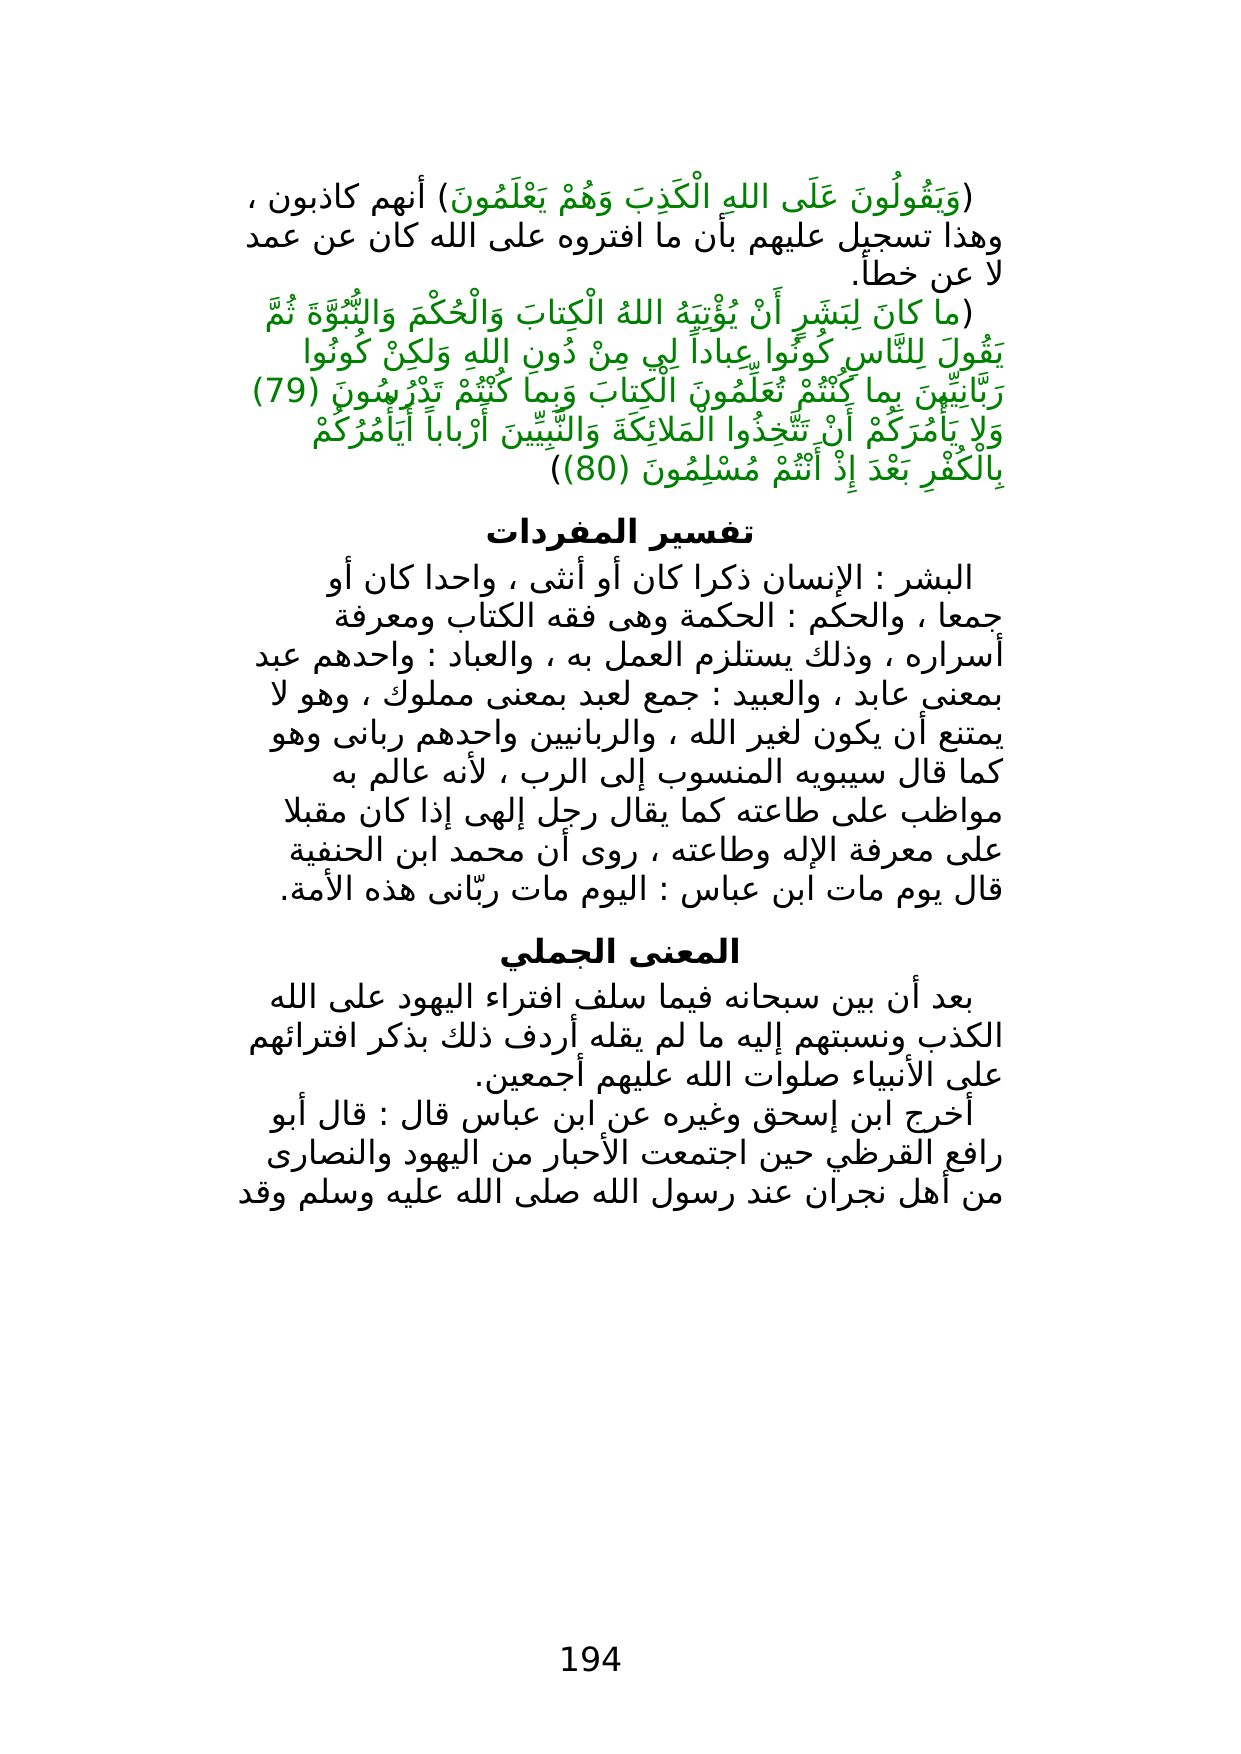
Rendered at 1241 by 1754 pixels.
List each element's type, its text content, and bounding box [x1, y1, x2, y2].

text تفسير المفردات [236, 513, 1004, 552]
text (ما كانَ لِبَشَرٍ أَنْ يُؤْتِيَهُ اللهُ الْكِتابَ وَالْحُكْمَ وَالنُّبُوَّةَ ثُمَّ يَقُولَ لِلنَّاسِ كُونُوا عِباداً لِي مِنْ دُونِ اللهِ وَلكِنْ كُونُوا رَبَّانِيِّينَ بِما كُنْتُمْ تُعَلِّمُونَ الْكِتابَ وَبِما كُنْتُمْ تَدْرُسُونَ (79) وَلا يَأْمُرَكُمْ أَنْ تَتَّخِذُوا الْمَلائِكَةَ وَالنَّبِيِّينَ أَرْباباً أَيَأْمُرُكُمْ بِالْكُفْرِ بَعْدَ إِذْ أَنْتُمْ مُسْلِمُونَ (80)) [236, 294, 1004, 488]
text المعنى الجملي [236, 933, 1004, 972]
text بعد أن بين سبحانه فيما سلف افتراء اليهود على الله الكذب ونسبتهم إليه ما لم يقله أردف ذلك بذكر افترائهم على الأنبياء صلوات الله عليهم أجمعين. [236, 978, 1004, 1094]
text أخرج ابن إسحق وغيره عن ابن عباس قال : قال أبو رافع القرظي حين اجتمعت الأحبار من اليهود والنصارى من أهل نجران عند رسول الله صلى الله عليه وسلم وقد [236, 1094, 1004, 1211]
text (وَيَقُولُونَ عَلَى اللهِ الْكَذِبَ وَهُمْ يَعْلَمُونَ) أنهم كاذبون ، وهذا تسجيل عليهم بأن ما افتروه على الله كان عن عمد لا عن خطأ. [236, 177, 1004, 294]
text البشر : الإنسان ذكرا كان أو أنثى ، واحدا كان أو جمعا ، والحكم : الحكمة وهى فقه الكتاب ومعرفة أسراره ، وذلك يستلزم العمل به ، والعباد : واحدهم عبد بمعنى عابد ، والعبيد : جمع لعبد بمعنى مملوك ، وهو لا يمتنع أن يكون لغير الله ، والربانيين واحدهم ربانى وهو كما قال سيبويه المنسوب إلى الرب ، لأنه عالم به مواظب على طاعته كما يقال رجل إلهى إذا كان مقبلا على معرفة الإله وطاعته ، روى أن محمد ابن الحنفية قال يوم مات ابن عباس : اليوم مات ربّانى هذه الأمة. [236, 558, 1004, 908]
